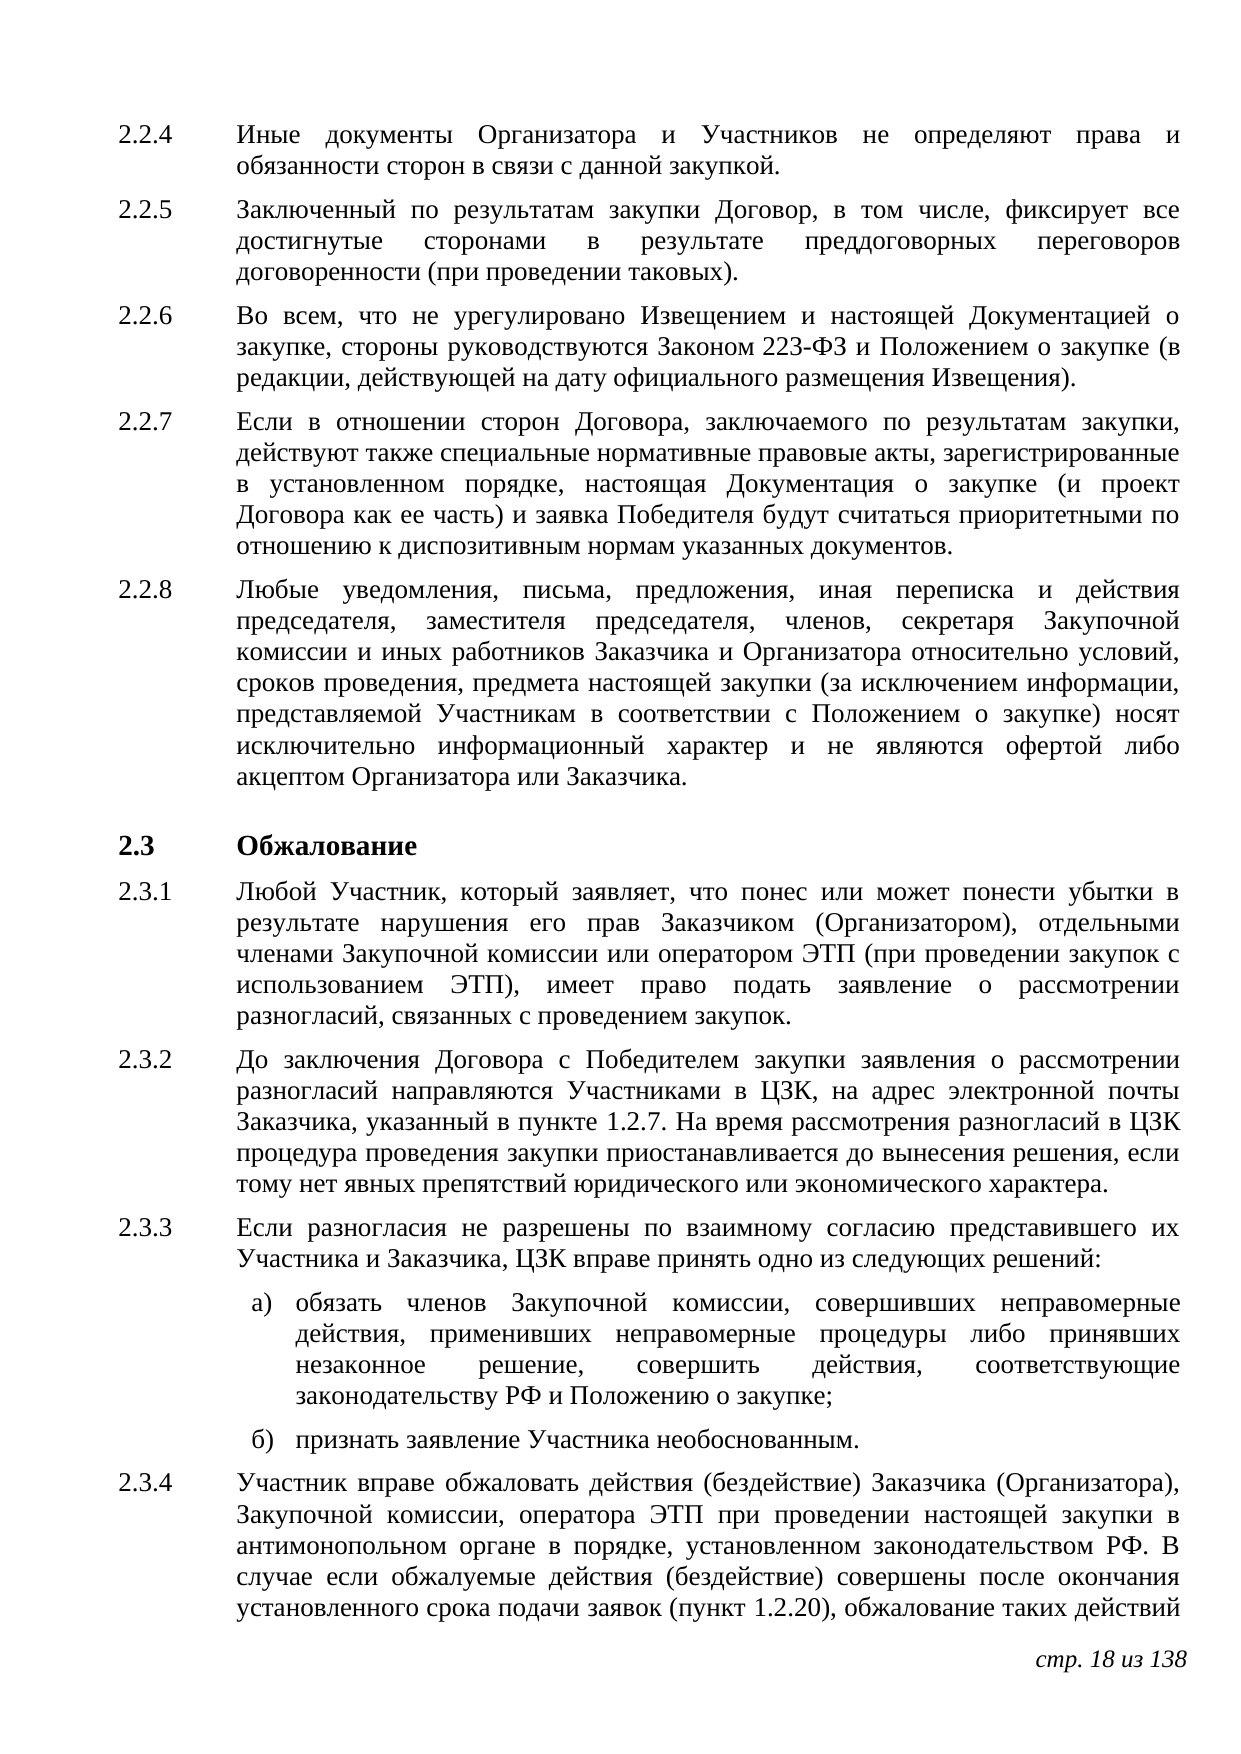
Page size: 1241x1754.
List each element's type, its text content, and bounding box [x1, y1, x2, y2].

text До заключения Договора с Победителем закупки заявления о рассмотрении разногласий направляются Участниками в ЦЗК, на адрес электронной почты Заказчика, указанный в пункте 1.2.7. На время рассмотрения разногласий в ЦЗК процедура проведения закупки приостанавливается до вынесения решения, если тому нет явных препятствий юридического или экономического характера. [118, 1043, 1181, 1198]
text Если разногласия не разрешены по взаимному согласию представившего их Участника и Заказчика, ЦЗК вправе принять одно из следующих решений: [118, 1211, 1181, 1273]
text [118, 1467, 1181, 1622]
list Если в отношении сторон Договора, заключаемого по результатам закупки, действуют также специальные нормативные правовые акты, зарегистрированные в установленном порядке, настоящая Документация о закупке (и проект Договора как ее часть) и заявка Победителя будут считаться приоритетными по отношению к диспозитивным нормам указанных документов. [118, 405, 1181, 561]
list Во всем, что не урегулировано Извещением и настоящей Документацией о закупке, стороны руководствуются Законом 223-ФЗ и Положением о закупке (в редакции, действующей на дату официального размещения Извещения). [118, 299, 1181, 392]
list Любые уведомления, письма, предложения, иная переписка и действия председателя, заместителя председателя, членов, секретаря Закупочной комиссии и иных работников Заказчика и Организатора относительно условий, сроков проведения, предмета настоящей закупки (за исключением информации, представляемой Участникам в соответствии с Положением о закупке) носят исключительно информационный характер и не являются офертой либо акцептом Организатора или Заказчика. [118, 573, 1181, 791]
list признать заявление Участника необоснованным. [251, 1423, 1181, 1454]
subtitle Обжалование [118, 828, 1181, 862]
list Заключенный по результатам закупки Договор, в том числе, фиксирует все достигнутые сторонами в результате преддоговорных переговоров договоренности (при проведении таковых). [118, 193, 1181, 286]
text Любой Участник, который заявляет, что понес или может понести убытки в результате нарушения его прав Заказчиком (Организатором), отдельными членами Закупочной комиссии или оператором ЭТП (при проведении закупок с использованием ЭТП), имеет право подать заявление о рассмотрении разногласий, связанных с проведением закупок. [118, 874, 1181, 1030]
list обязать членов Закупочной комиссии, совершивших неправомерные действия, применивших неправомерные процедуры либо принявших незаконное решение, совершить действия, соответствующие законодательству РФ и Положению о закупке; [251, 1286, 1181, 1410]
list Иные документы Организатора и Участников не определяют права и обязанности сторон в связи с данной закупкой. [118, 118, 1181, 180]
